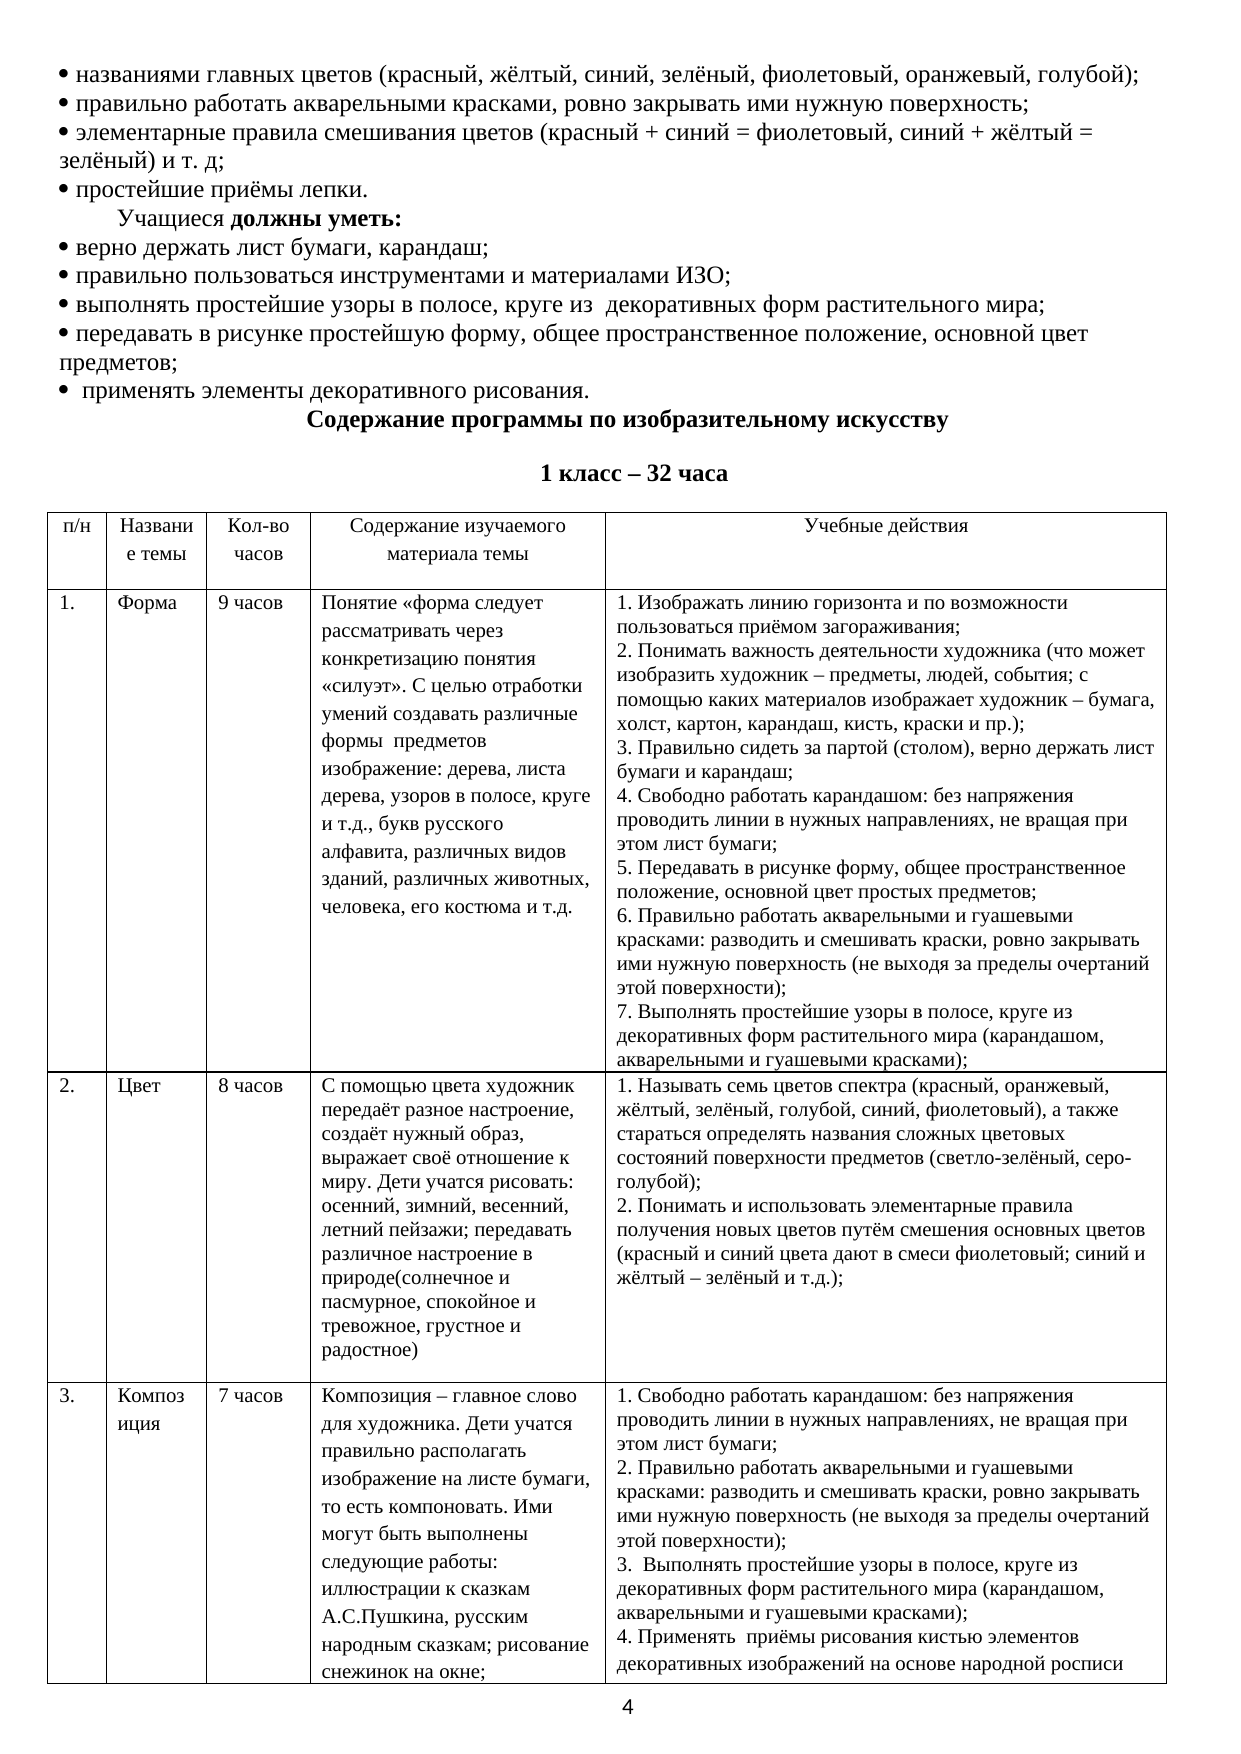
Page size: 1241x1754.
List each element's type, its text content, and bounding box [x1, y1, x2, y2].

text названиями главных цветов (красный, жёлтый, синий, зелёный, фиолетовый, оранжевый, голубой); [59, 59, 1196, 88]
text правильно работать акварельными красками, ровно закрывать ими нужную поверхность; [59, 88, 1196, 117]
table_cell 1. Называть семь цветов спектра (красный, оранжевый, жёлтый, зелёный, голубой, синий, фиолетовый), а также стараться определять названия сложных цветовых состояний поверхности предметов (светло-зелёный, серо-голубой); 2. Понимать и использовать элементарные правила получения новых цветов путём смешения основных цветов (красный и синий цвета дают в смеси фиолетовый; синий и жёлтый – зелёный и т.д.); [606, 1073, 1166, 1382]
table_header Название темы [107, 513, 206, 589]
table_header п/н [48, 513, 106, 589]
table_header Содержание изучаемого материала темы [311, 513, 605, 589]
table_cell Понятие «форма следует рассматривать через конкретизацию понятия «силуэт». С целью отработки умений создавать различные формы предметов изображение: дерева, листа дерева, узоров в полосе, круге и т.д., букв русского алфавита, различных видов зданий, различных животных, человека, его костюма и т.д. [311, 590, 605, 1071]
table_cell 3. [48, 1383, 106, 1683]
text простейшие приёмы лепки. [59, 174, 1196, 203]
text элементарные правила смешивания цветов (красный + синий = фиолетовый, синий + жёлтый = зелёный) и т. д; [59, 117, 1196, 174]
table_header Учебные действия [606, 513, 1166, 589]
table_cell 7 часов [207, 1383, 310, 1683]
text Учащиеся должны уметь: [59, 203, 1196, 232]
table_cell 1. [48, 590, 106, 1071]
text передавать в рисунке простейшую форму, общее пространственное положение, основной цвет предметов; [59, 318, 1196, 375]
table_cell 1. Изображать линию горизонта и по возможности пользоваться приёмом загораживания; 2. Понимать важность деятельности художника (что может изобразить художник – предметы, людей, события; с помощью каких материалов изображает художник – бумага, холст, картон, карандаш, кисть, краски и пр.); 3. Правильно сидеть за партой (столом), верно держать лист бумаги и карандаш; 4. Свободно работать карандашом: без напряжения проводить линии в нужных направлениях, не вращая при этом лист бумаги; 5. Передавать в рисунке форму, общее пространственное положение, основной цвет простых предметов; 6. Правильно работать акварельными и гуашевыми красками: разводить и смешивать краски, ровно закрывать ими нужную поверхность (не выходя за пределы очертаний этой поверхности); 7. Выполнять простейшие узоры в полосе, круге из декоративных форм растительного мира (карандашом, акварельными и гуашевыми красками); [606, 590, 1166, 1071]
text выполнять простейшие узоры в полосе, круге из декоративных форм растительного мира; [59, 289, 1196, 318]
table_header Кол-во часов [207, 513, 310, 589]
table_cell 9 часов [207, 590, 310, 1071]
table_cell 2. [48, 1073, 106, 1382]
text верно держать лист бумаги, карандаш; [59, 232, 1196, 260]
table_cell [606, 1383, 1166, 1683]
table_cell С помощью цвета художник передаёт разное настроение, создаёт нужный образ, выражает своё отношение к миру. Дети учатся рисовать: осенний, зимний, весенний, летний пейзажи; передавать различное настроение в природе(солнечное и пасмурное, спокойное и тревожное, грустное и радостное) [311, 1073, 605, 1382]
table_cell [311, 1383, 605, 1683]
table_cell Форма [107, 590, 206, 1071]
text применять элементы декоративного рисования. [59, 375, 1196, 404]
text 1 класс – 32 часа [59, 458, 1196, 487]
table_cell Композиция [107, 1383, 206, 1683]
text правильно пользоваться инструментами и материалами ИЗО; [59, 260, 1196, 289]
text Содержание программы по изобразительному искусству [59, 404, 1196, 433]
table_cell Цвет [107, 1073, 206, 1382]
table_cell 8 часов [207, 1073, 310, 1382]
